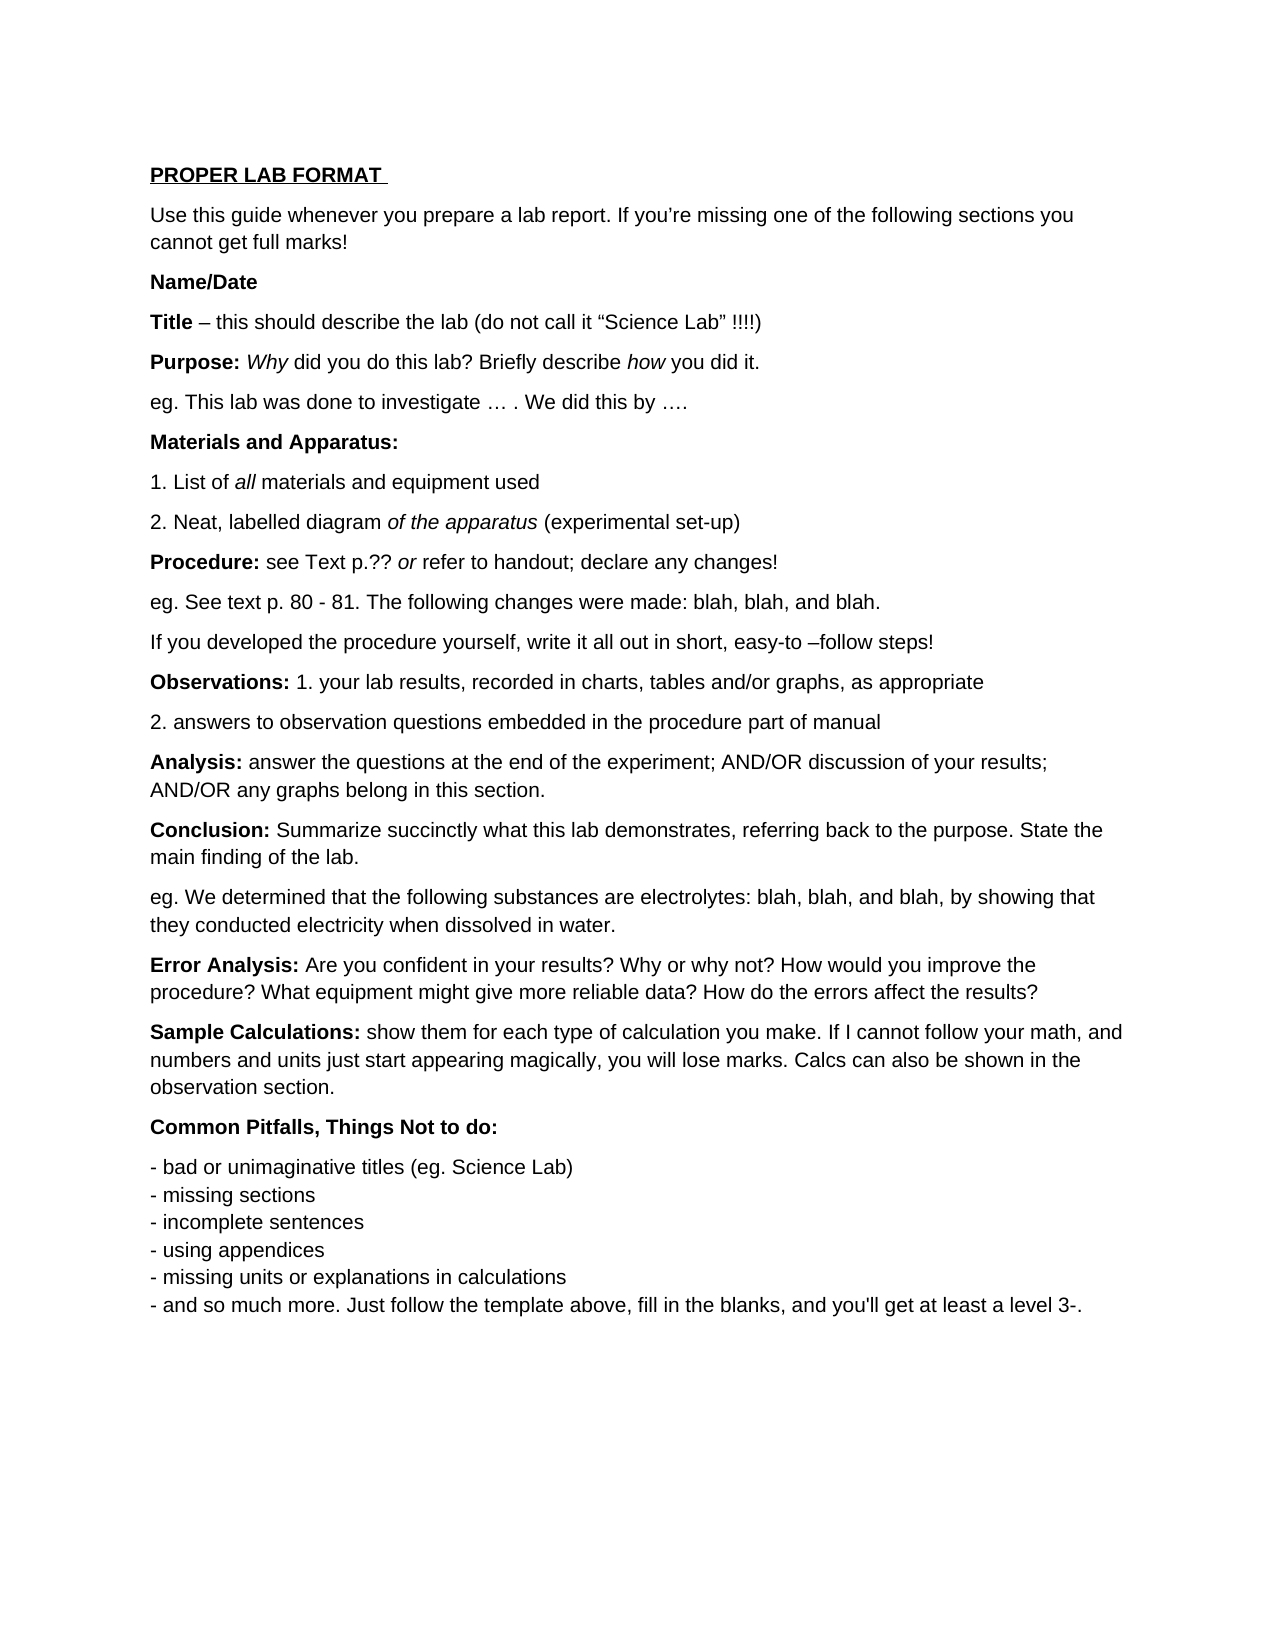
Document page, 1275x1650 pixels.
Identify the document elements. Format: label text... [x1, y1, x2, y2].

text eg. We determined that the following substances are electrolytes: blah, blah, and blah, by showing that they conducted electricity when dissolved in water. [150, 885, 1125, 936]
text Title – this should describe the lab (do not call it “Science Lab” !!!!) [150, 310, 1125, 334]
text - and so much more. Just follow the template above, fill in the blanks, and you'll get at least a level 3-. [150, 1292, 1125, 1316]
text - missing units or explanations in calculations [150, 1265, 1125, 1289]
text Name/Date [150, 270, 1125, 294]
text Sample Calculations: show them for each type of calculation you make. If I cannot follow your math, and numbers and units just start appearing magically, you will lose marks. Calcs can also be shown in the observation section. [150, 1020, 1125, 1099]
text - using appendices [150, 1237, 1125, 1261]
text Conclusion: Summarize succinctly what this lab demonstrates, referring back to the purpose. State the main finding of the lab. [150, 817, 1125, 869]
text 1. List of all materials and equipment used [150, 470, 1125, 494]
text Error Analysis: Are you confident in your results? Why or why not? How would you improve the procedure? What equipment might give more reliable data? How do the errors affect the results? [150, 952, 1125, 1004]
text - incomplete sentences [150, 1210, 1125, 1234]
text 2. answers to observation questions embedded in the procedure part of manual [150, 710, 1125, 734]
text Use this guide whenever you prepare a lab report. If you’re missing one of the following sections you cannot get full marks! [150, 202, 1125, 254]
text eg. See text p. 80 - 81. The following changes were made: blah, blah, and blah. [150, 590, 1125, 614]
text Analysis: answer the questions at the end of the experiment; AND/OR discussion of your results; AND/OR any graphs belong in this section. [150, 750, 1125, 801]
text - missing sections [150, 1182, 1125, 1206]
text Purpose: Why did you do this lab? Briefly describe how you did it. [150, 350, 1125, 374]
text Observations: 1. your lab results, recorded in charts, tables and/or graphs, as appropriate [150, 670, 1125, 694]
text PROPER LAB FORMAT [150, 162, 1125, 186]
text Common Pitfalls, Things Not to do: [150, 1115, 1125, 1139]
text Materials and Apparatus: [150, 430, 1125, 454]
text eg. This lab was done to investigate … . We did this by …. [150, 390, 1125, 414]
text 2. Neat, labelled diagram of the apparatus (experimental set-up) [150, 510, 1125, 534]
text Procedure: see Text p.?? or refer to handout; declare any changes! [150, 550, 1125, 574]
text - bad or unimaginative titles (eg. Science Lab) [150, 1155, 1125, 1179]
text If you developed the procedure yourself, write it all out in short, easy-to –follow steps! [150, 630, 1125, 654]
